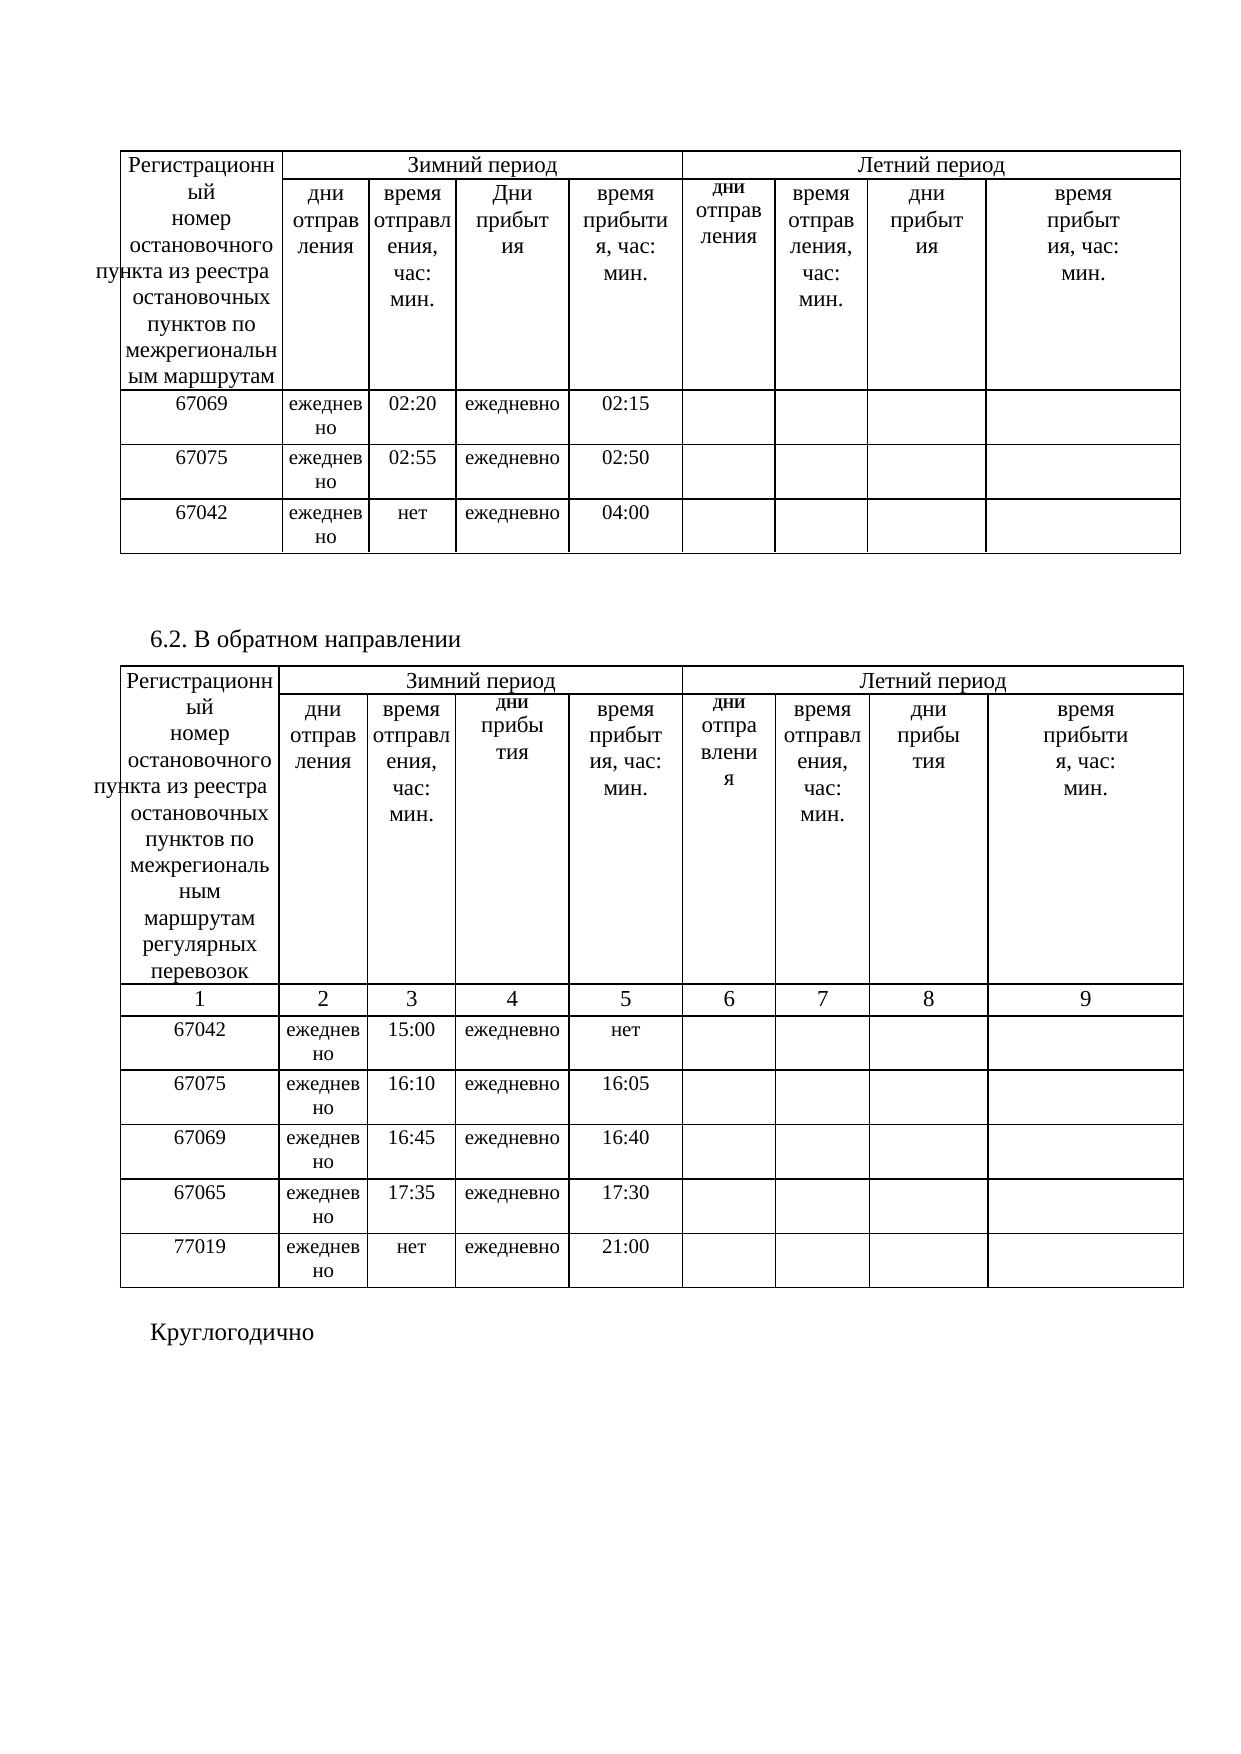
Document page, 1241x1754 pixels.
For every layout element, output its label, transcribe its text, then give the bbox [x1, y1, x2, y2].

table_cell ДНИ отправ ления [683, 180, 774, 389]
table_cell [683, 1125, 775, 1178]
table_cell ежедневно [457, 500, 568, 552]
table_cell [987, 500, 1180, 552]
table_cell время прибыт ия, час: мин. [570, 695, 682, 983]
table_cell [989, 1125, 1183, 1178]
table_cell [870, 1234, 987, 1287]
table_cell 67075 [121, 1071, 278, 1124]
table_cell [683, 445, 774, 498]
table_cell [989, 1017, 1183, 1069]
table_cell ежедневно [457, 445, 568, 498]
table_cell 67075 [121, 445, 282, 498]
table_cell 17:35 [368, 1180, 455, 1232]
table_cell 67069 [121, 391, 282, 444]
table_cell ежедневно [283, 391, 368, 444]
table_cell нет [370, 500, 455, 552]
table_cell 67069 [121, 1125, 278, 1178]
table_cell [868, 445, 985, 498]
table_cell дни отправ ления [280, 695, 367, 983]
table_cell 16:10 [368, 1071, 455, 1124]
table_cell 4 [456, 985, 568, 1015]
table_cell [870, 1180, 987, 1232]
table_cell время прибыти я, час: мин. [989, 695, 1183, 983]
table_cell время прибыт ия, час: мин. [987, 180, 1180, 389]
table_cell ежедневно [457, 391, 568, 444]
table_cell [989, 1234, 1183, 1287]
table_cell [987, 391, 1180, 444]
table_cell [868, 500, 985, 552]
table_cell ежедневно [456, 1180, 568, 1232]
table_cell ежедневно [283, 445, 368, 498]
text Круглогодично [150, 1317, 1090, 1346]
table_cell 9 [989, 985, 1183, 1015]
table_cell ежедневно [280, 1234, 367, 1287]
table_cell ежедневно [280, 1017, 367, 1069]
table_cell 16:40 [570, 1125, 682, 1178]
table_cell 7 [776, 985, 869, 1015]
table_cell 04:00 [570, 500, 682, 552]
table_cell 8 [870, 985, 987, 1015]
table_cell [776, 1017, 869, 1069]
table_cell 02:55 [370, 445, 455, 498]
table_cell [683, 1234, 775, 1287]
table_header Зимний период [280, 667, 682, 693]
table_cell 02:50 [570, 445, 682, 498]
table_cell 16:05 [570, 1071, 682, 1124]
table_cell [776, 500, 867, 552]
text 6.2. В обратном направлении [150, 624, 1090, 653]
table_cell нет [570, 1017, 682, 1069]
table_cell ежедневно [280, 1071, 367, 1124]
table_cell [868, 391, 985, 444]
table_cell [776, 1125, 869, 1178]
table_header Летний период [683, 667, 1183, 693]
table_cell время отправл ения, час: мин. [370, 180, 455, 389]
table_cell [683, 1017, 775, 1069]
table_cell [989, 1180, 1183, 1232]
table_cell 16:45 [368, 1125, 455, 1178]
table_cell ежедневно [456, 1071, 568, 1124]
table_cell Дни прибыт ия [457, 180, 568, 389]
table_cell ежедневно [456, 1234, 568, 1287]
table_cell время отправл ения, час: мин. [776, 695, 869, 983]
table_cell [683, 500, 774, 552]
table_header Зимний период [283, 152, 682, 178]
table_cell 67042 [121, 1017, 278, 1069]
table_cell [987, 445, 1180, 498]
table_cell ДНИ прибы тия [456, 695, 568, 983]
table_cell ежедневно [283, 500, 368, 552]
table_cell [776, 1071, 869, 1124]
table_cell 1 [121, 985, 278, 1015]
table_cell ежедневно [456, 1017, 568, 1069]
table_cell [776, 391, 867, 444]
table_header Летний период [683, 152, 1180, 178]
table_cell [870, 1017, 987, 1069]
table_header Регистрационный номер остановочного пункта из реестра остановочных пунктов по межрегиональным маршрутам регулярных перевозок [121, 667, 278, 983]
table_cell [989, 1071, 1183, 1124]
table_cell 21:00 [570, 1234, 682, 1287]
table_cell дни прибы тия [870, 695, 987, 983]
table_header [121, 152, 282, 389]
table_cell 6 [683, 985, 775, 1015]
table_cell 3 [368, 985, 455, 1015]
table_cell дни прибыт ия [868, 180, 985, 389]
table_cell время прибыти я, час: мин. [570, 180, 682, 389]
table_cell 5 [570, 985, 682, 1015]
table_cell [776, 1234, 869, 1287]
table_cell ежедневно [456, 1125, 568, 1178]
table_cell [683, 1071, 775, 1124]
table_cell 67065 [121, 1180, 278, 1232]
table_cell 77019 [121, 1234, 278, 1287]
table_cell 02:15 [570, 391, 682, 444]
table_cell ежедневно [280, 1125, 367, 1178]
table_cell время отправ ления, час: мин. [776, 180, 867, 389]
table_cell [870, 1071, 987, 1124]
table_cell [683, 1180, 775, 1232]
table_cell ДНИ отпра влени я [683, 695, 775, 983]
table_cell дни отправ ления [283, 180, 368, 389]
table_cell 67042 [121, 500, 282, 552]
table_cell нет [368, 1234, 455, 1287]
table_cell 2 [280, 985, 367, 1015]
table_cell время отправл ения, час: мин. [368, 695, 455, 983]
table_cell 02:20 [370, 391, 455, 444]
table_cell [776, 445, 867, 498]
table_cell ежедневно [280, 1180, 367, 1232]
table_cell [683, 391, 774, 444]
table_cell [776, 1180, 869, 1232]
table_cell 15:00 [368, 1017, 455, 1069]
table_cell 17:30 [570, 1180, 682, 1232]
table_cell [870, 1125, 987, 1178]
